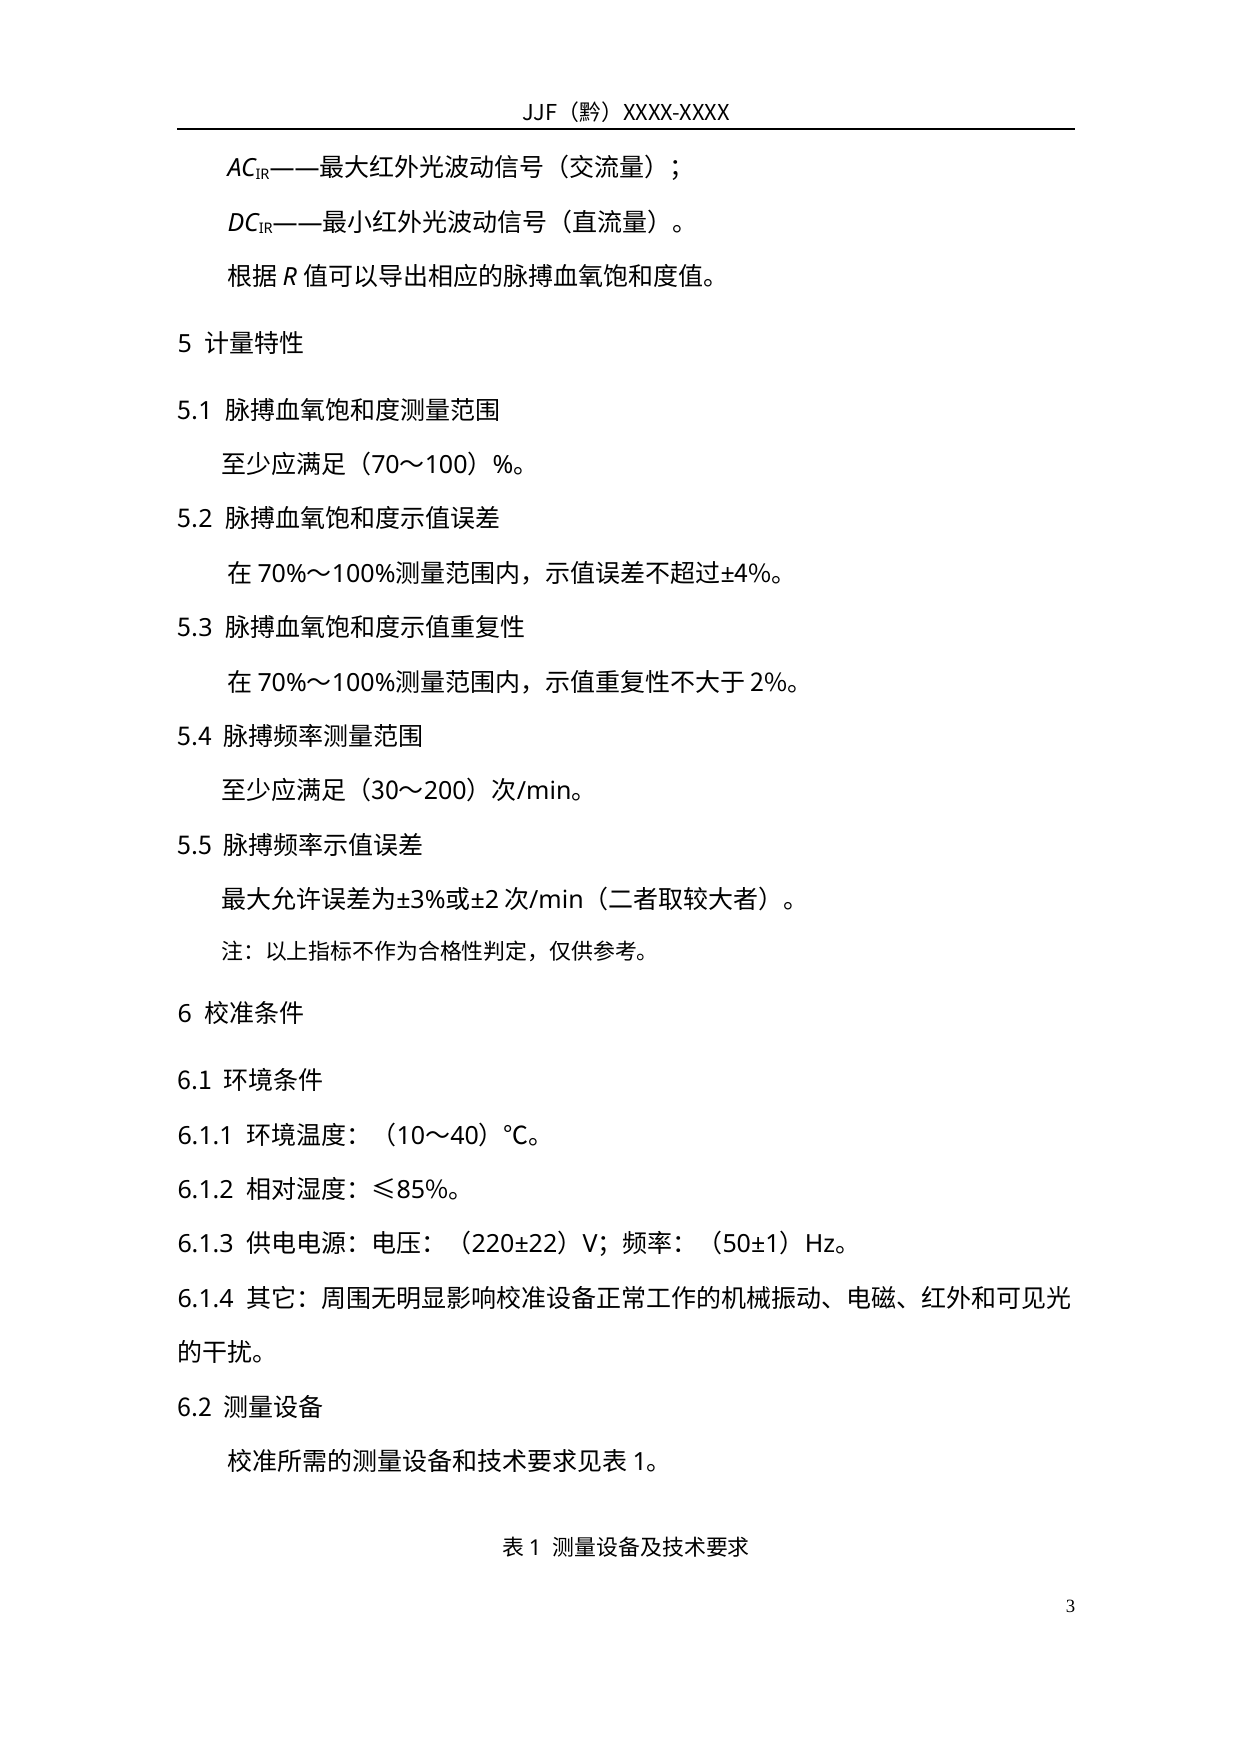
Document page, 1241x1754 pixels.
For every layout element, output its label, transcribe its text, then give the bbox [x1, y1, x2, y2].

text 在70%～100%测量范围内，示值误差不超过±4%。 [177, 553, 1075, 589]
text 6.1.4 其它：周围无明显影响校准设备正常工作的机械振动、电磁、红外和可见光的干扰。 [177, 1278, 1075, 1369]
text 5.3 脉搏血氧饱和度示值重复性 [177, 608, 1075, 644]
text 5.5 脉搏频率示值误差 [177, 825, 1075, 861]
text 6.1 环境条件 [177, 1061, 1075, 1097]
text 至少应满足（30～200）次/min。 [177, 771, 1075, 807]
text 根据R 值可以导出相应的脉搏血氧饱和度值。 [177, 256, 1075, 293]
text 5.1 脉搏血氧饱和度测量范围 [177, 390, 1075, 426]
text 5 计量特性 [177, 323, 1075, 359]
text 5.4 脉搏频率测量范围 [177, 716, 1075, 753]
text 6.1.2 相对湿度：≤85%。 [177, 1169, 1075, 1206]
text 6.1.3 供电电源：电压：（220±22）V；频率：（50±1）Hz。 [177, 1224, 1075, 1260]
text 最大允许误差为±3%或±2次/min（二者取较大者）。 [177, 879, 1075, 916]
text ACIR——最大红外光波动信号（交流量）； [177, 148, 1075, 184]
text 表1 测量设备及技术要求 [177, 1530, 1075, 1562]
text 5.2 脉搏血氧饱和度示值误差 [177, 499, 1075, 535]
text 6 校准条件 [177, 994, 1075, 1030]
text 注：以上指标不作为合格性判定，仅供参考。 [177, 934, 1075, 966]
text DCIR——最小红外光波动信号（直流量）。 [177, 202, 1075, 238]
text 至少应满足（70～100）%。 [177, 444, 1075, 481]
text 在70%～100%测量范围内，示值重复性不大于2%。 [177, 662, 1075, 698]
text 6.2 测量设备 [177, 1387, 1075, 1423]
text 6.1.1 环境温度：（10～40）℃。 [177, 1115, 1075, 1151]
text 校准所需的测量设备和技术要求见表1。 [177, 1441, 1075, 1478]
